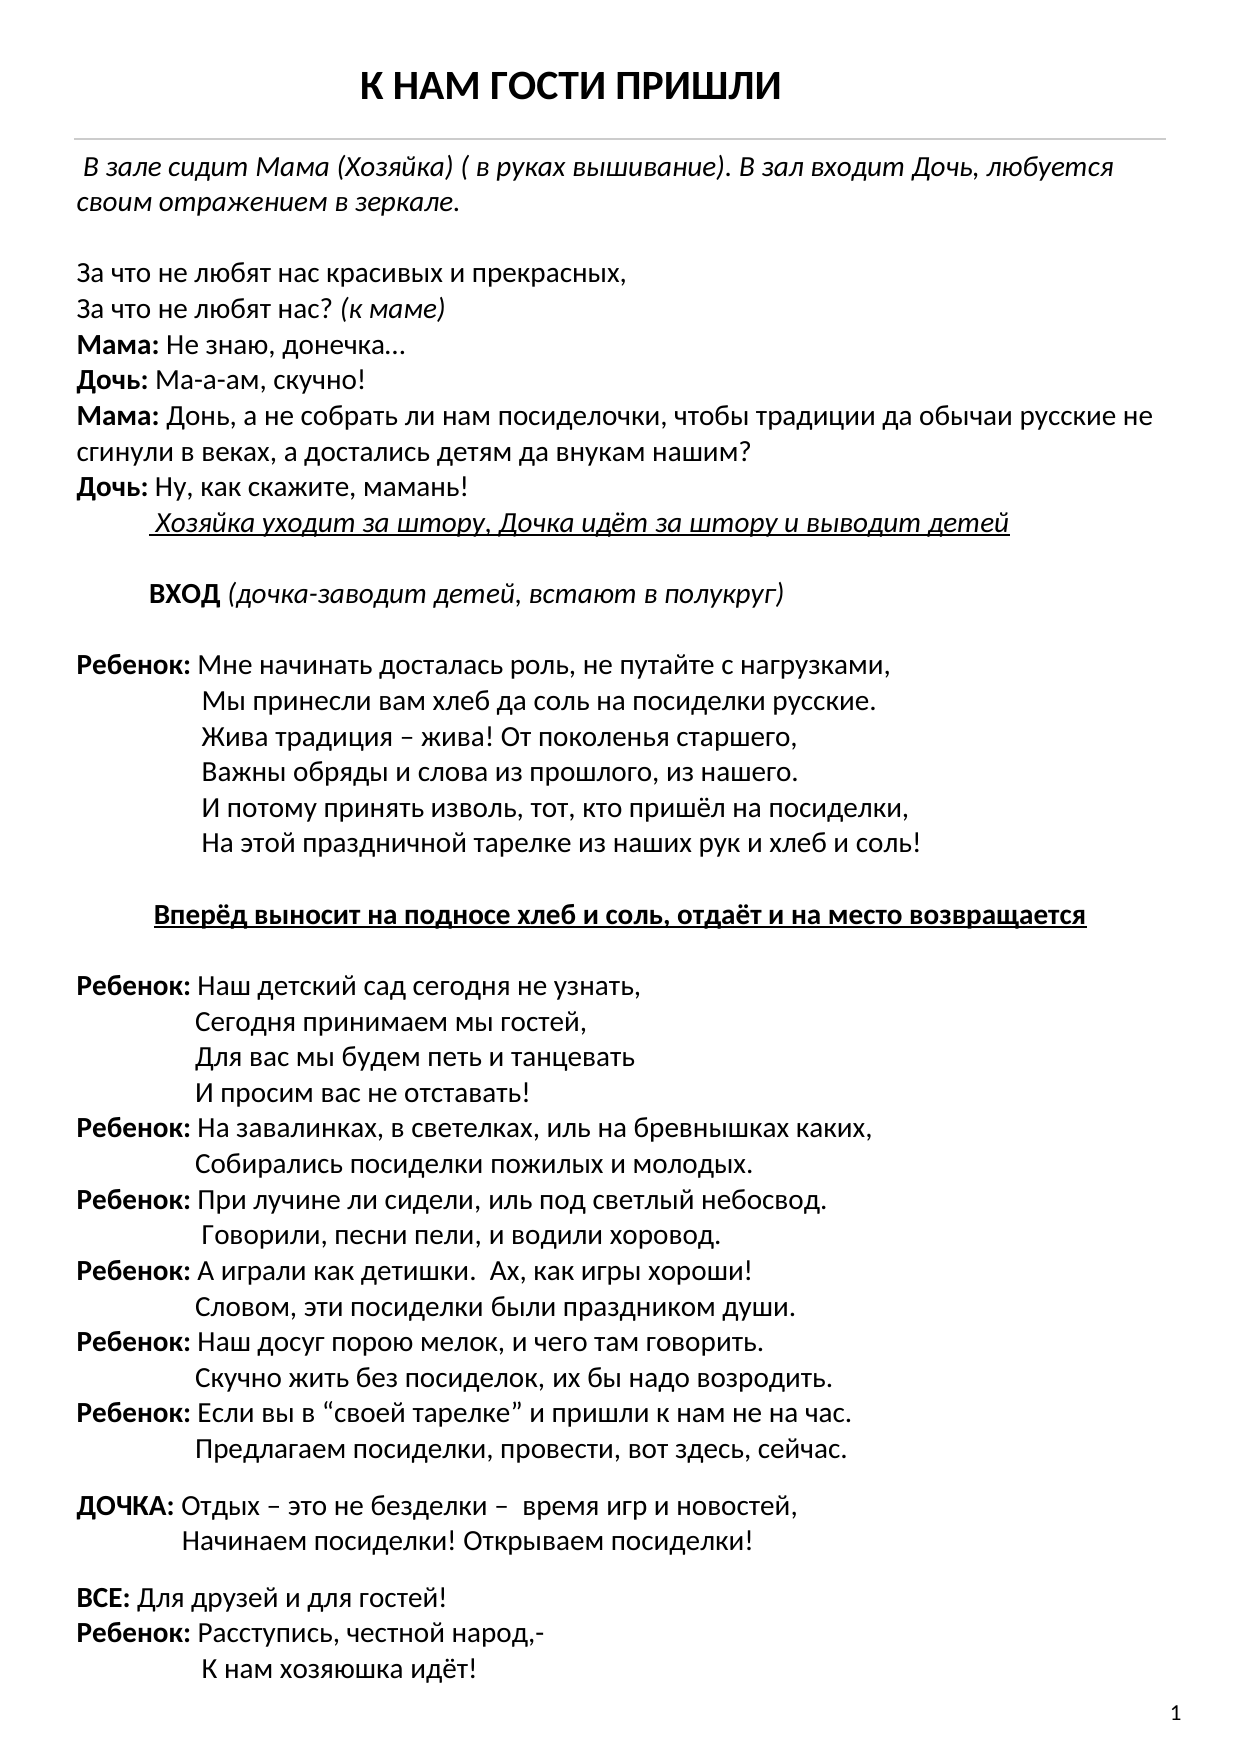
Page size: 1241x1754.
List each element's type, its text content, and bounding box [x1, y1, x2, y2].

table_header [74, 140, 1166, 1693]
text К НАМ ГОСТИ ПРИШЛИ [89, 59, 1181, 110]
